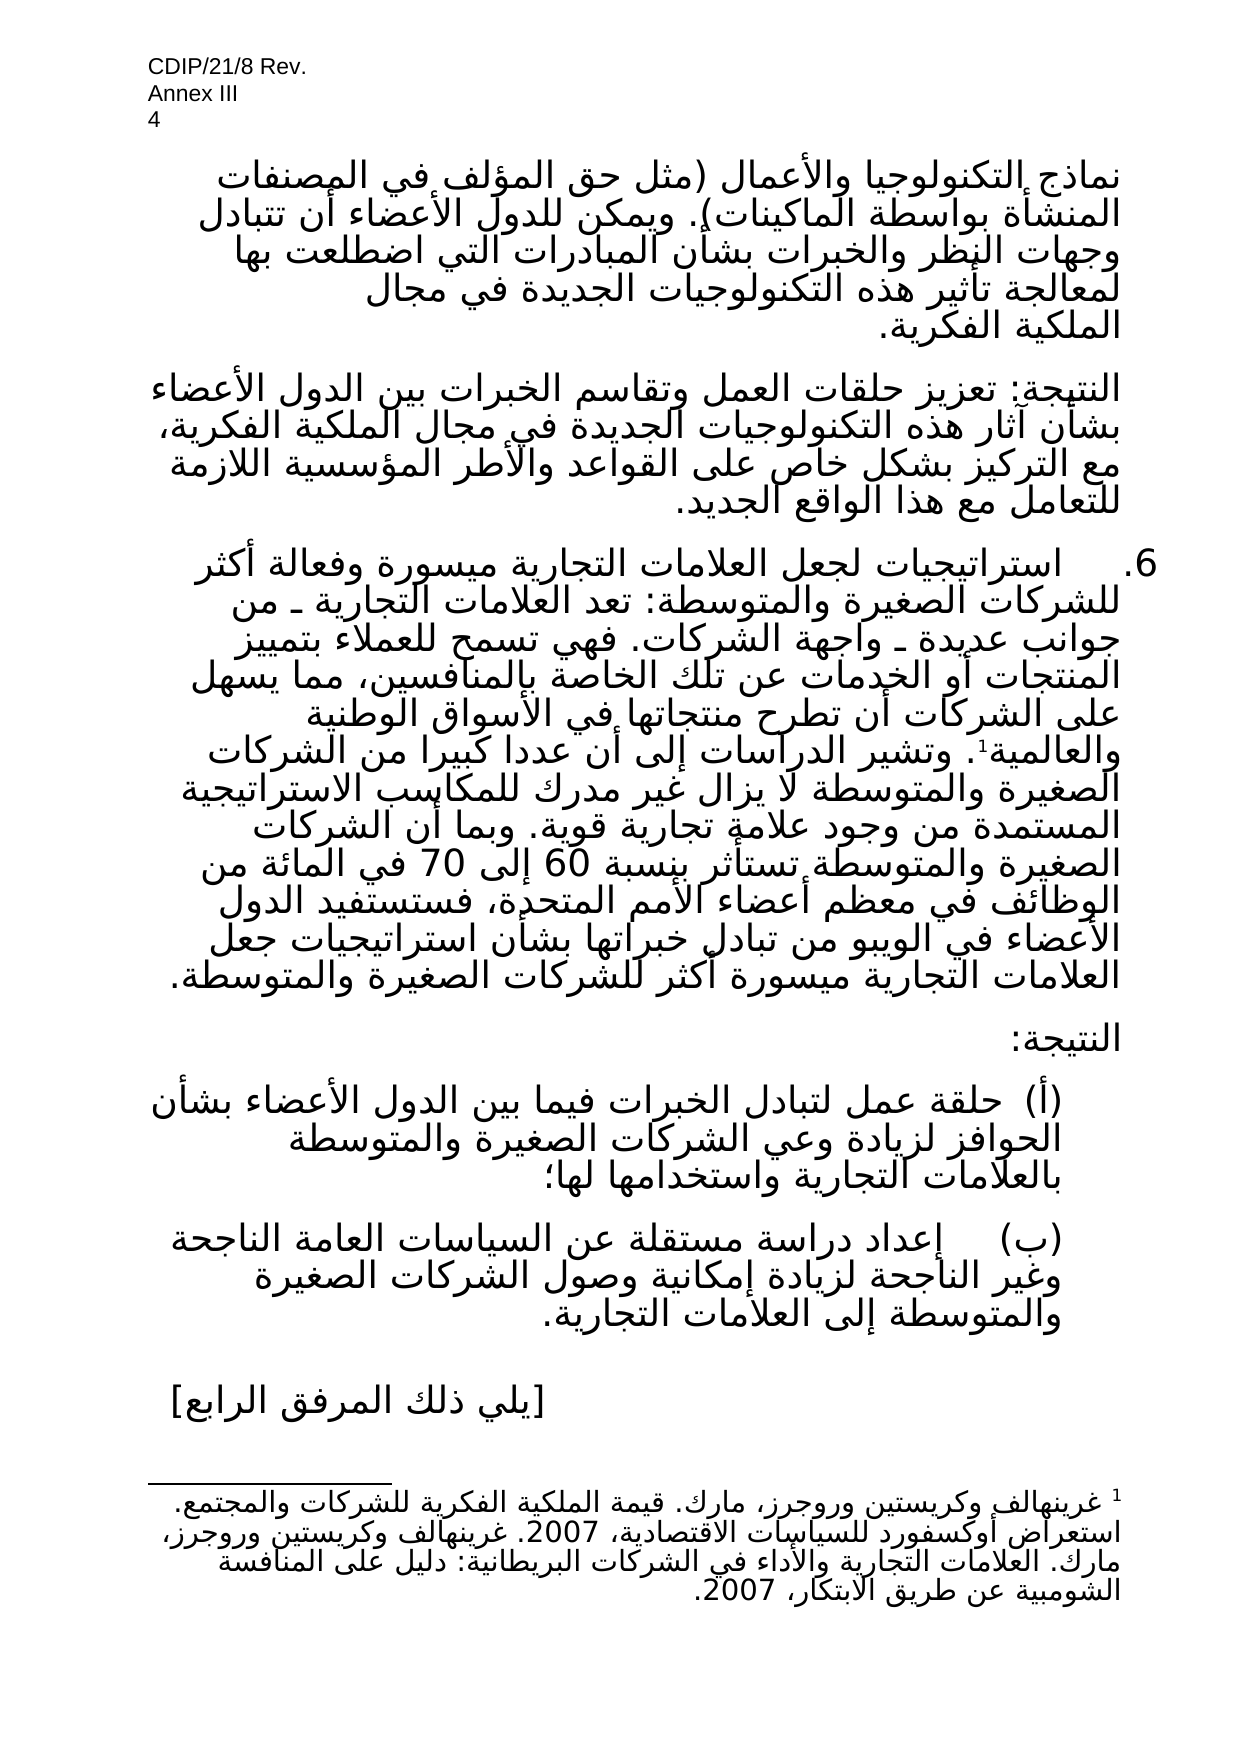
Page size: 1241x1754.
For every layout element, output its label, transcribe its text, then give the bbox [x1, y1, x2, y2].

text (ب) إعداد دراسة مستقلة عن السياسات العامة الناجحة وغير الناجحة لزيادة إمكانية وصول الشركات الصغيرة والمتوسطة إلى العلامات التجارية. [148, 1221, 1063, 1333]
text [148, 158, 1122, 346]
text النتيجة: [148, 1021, 1122, 1058]
text (أ) حلقة عمل لتبادل الخبرات فيما بين الدول الأعضاء بشأن الحوافز لزيادة وعي الشركات الصغيرة والمتوسطة بالعلامات التجارية واستخدامها لها؛ [148, 1083, 1063, 1196]
text [يلي ذلك المرفق الرابع] [148, 1383, 546, 1421]
text النتيجة: تعزيز حلقات العمل وتقاسم الخبرات بين الدول الأعضاء بشأن آثار هذه التكنولوجيات الجديدة في مجال الملكية الفكرية، مع التركيز بشكل خاص على القواعد والأطر المؤسسية اللازمة للتعامل مع هذا الواقع الجديد. [148, 371, 1122, 521]
text استراتيجيات لجعل العلامات التجارية ميسورة وفعالة أكثر للشركات الصغيرة والمتوسطة: تعد العلامات التجارية ـ من جوانب عديدة ـ واجهة الشركات. فهي تسمح للعملاء بتمييز المنتجات أو الخدمات عن تلك الخاصة بالمنافسين، مما يسهل على الشركات أن تطرح منتجاتها في الأسواق الوطنية والعالمية. وتشير الدراسات إلى أن عددا كبيرا من الشركات الصغيرة والمتوسطة لا يزال غير مدرك للمكاسب الاستراتيجية المستمدة من وجود علامة تجارية قوية. وبما أن الشركات الصغيرة والمتوسطة تستأثر بنسبة 60 إلى 70 في المائة من الوظائف في معظم أعضاء الأمم المتحدة، فستستفيد الدول الأعضاء في الويبو من تبادل خبراتها بشأن استراتيجيات جعل العلامات التجارية ميسورة أكثر للشركات الصغيرة والمتوسطة. [148, 546, 1122, 996]
